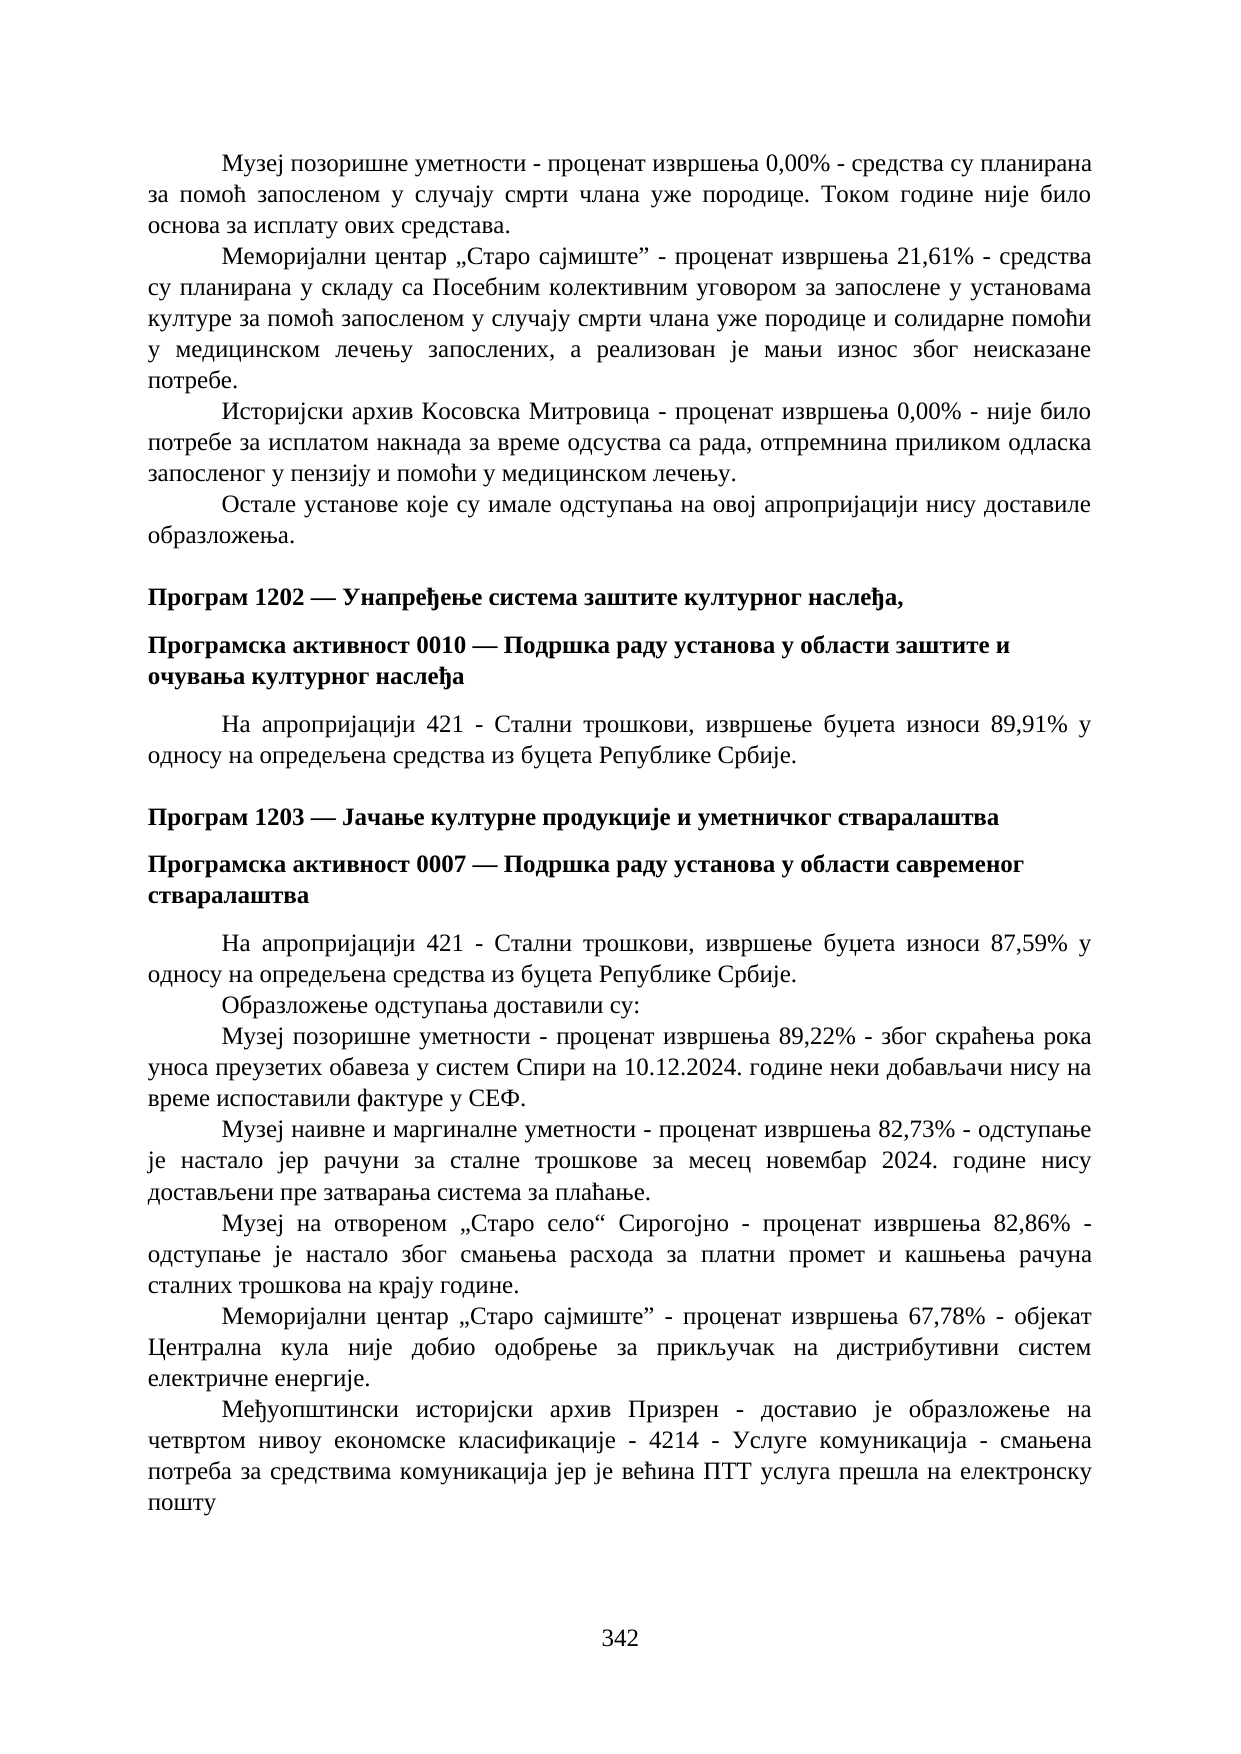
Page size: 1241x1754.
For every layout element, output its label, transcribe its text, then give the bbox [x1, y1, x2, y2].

text Програм 1202 — Унапређење система заштите културног наслеђа, [148, 582, 1093, 611]
text Образложење одступања доставили су: [148, 990, 1093, 1019]
text Музеј позоришне уметности - проценат извршења 89,22% - због скраћења рока уноса преузетих обавеза у систем Спири на 10.12.2024. године неки добављачи нису на време испоставили фактуре у СЕФ. [148, 1021, 1093, 1112]
text Програм 1203 — Јачање културне продукције и уметничког стваралаштва [148, 802, 1093, 831]
text Музеј на отвореном „Старо село“ Сирогојно - проценат извршења 82,86% - одступање је настало због смањења расхода за платни промет и кашњења рачуна сталних трошкова на крају године. [148, 1208, 1093, 1298]
text На апропријацији 421 - Стални трошкови, извршење буџета износи 87,59% у односу на опредељена средства из буцета Републике Србије. [148, 928, 1093, 988]
text Међуопштински историјски архив Призрен - доставио је образложење на четвртом нивоу економске класификације - 4214 - Услуге комуникација - смањена потреба за средствима комуникација јер је већина ПТТ услуга прешла на електронску пошту [148, 1394, 1093, 1516]
text На апропријацији 421 - Стални трошкови, извршење буџета износи 89,91% у односу на опредељена средства из буцета Републике Србије. [148, 709, 1093, 768]
text Музеј наивне и маргиналне уметности - проценат извршења 82,73% - одступање је настало јер рачуни за сталне трошкове за месец новембар 2024. године нису достављени пре затварања система за плаћање. [148, 1114, 1093, 1205]
text Меморијални центар „Старо сајмиште” - проценат извршења 67,78% - објекат Централна кула није добио одобрење за прикључак на дистрибутивни систем електричне енергије. [148, 1301, 1093, 1392]
text Програмска активност 0007 — Подршка раду установа у области савременог стваралаштва [148, 849, 1093, 909]
text Програмска активност 0010 — Подршка раду установа у области заштите и очувања културног наслеђа [148, 630, 1093, 690]
text Меморијални центар „Старо сајмиште” - проценат извршења 21,61% - средства су планирана у складу са Посебним колективним уговором за запослене у установама културе за помоћ запосленом у случају смрти члана уже породице и солидарне помоћи у медицинском лечењу запослених, а реализован је мањи износ због неисказане потребе. [148, 241, 1093, 394]
text Остале установе које су имале одступања на овој апропријацији нису доставиле образложења. [148, 489, 1093, 549]
text Историјски архив Косовска Митровица - проценат извршења 0,00% - није било потребе за исплатом накнада за време одсуства са рада, отпремнина приликом одласка запосленог у пензију и помоћи у медицинском лечењу. [148, 396, 1093, 487]
text Музеј позоришне уметности - проценат извршења 0,00% - средства су планирана за помоћ запосленом у случају смрти члана уже породице. Током године није било основа за исплату ових средстава. [148, 148, 1093, 238]
